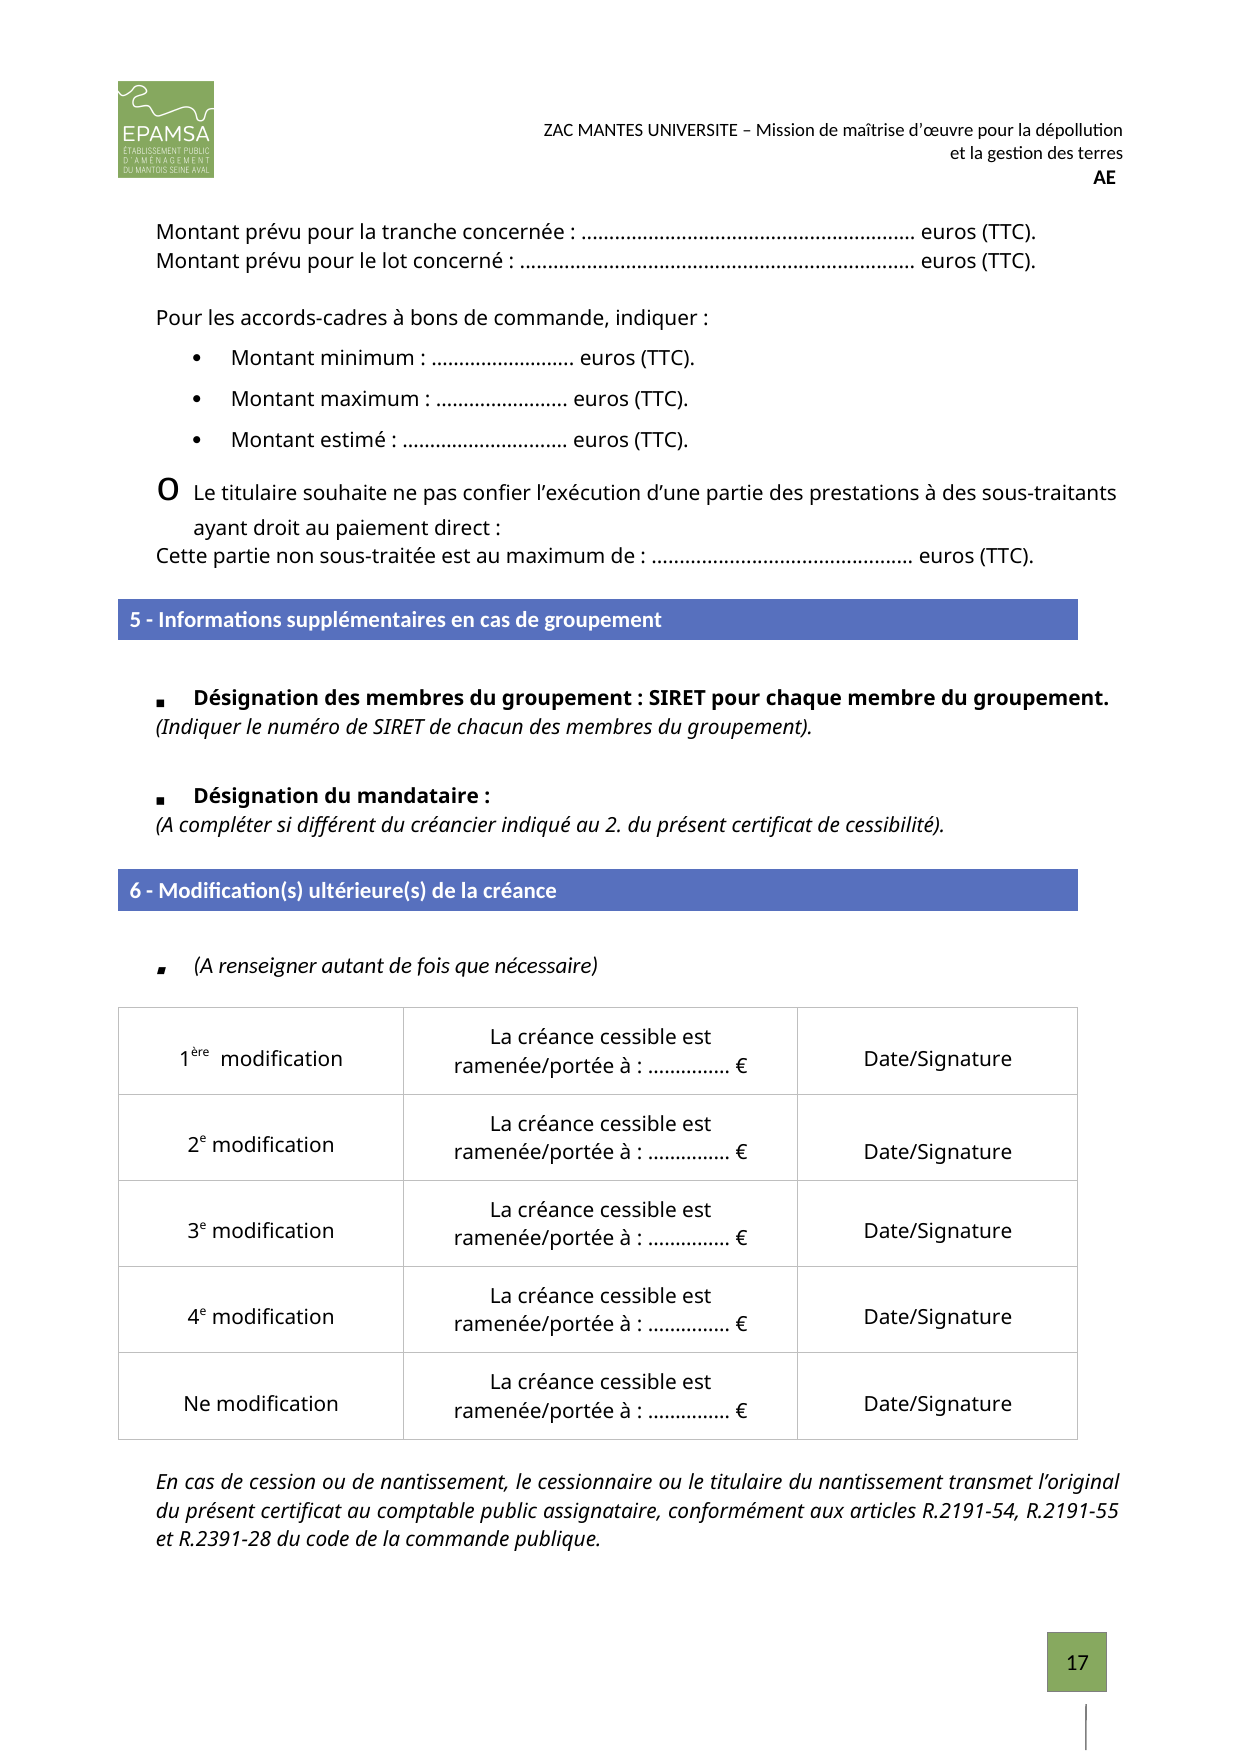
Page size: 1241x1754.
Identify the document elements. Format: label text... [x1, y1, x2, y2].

list Le titulaire souhaite ne pas confier l’exécution d’une partie des prestations à des sous-traitants ayant droit au paiement direct : [156, 466, 1123, 542]
table_header La créance cessible est ramenée/portée à : …………… € [404, 1008, 797, 1093]
table_cell La créance cessible est ramenée/portée à : …………… € [404, 1095, 797, 1180]
table_header 5 - Informations supplémentaires en cas de groupement [118, 599, 1078, 640]
text En cas de cession ou de nantissement, le cessionnaire ou le titulaire du nantissement transmet l’original du présent certificat au comptable public assignataire, conformément aux articles R.2191-54, R.2191-55 et R.2391-28 du code de la commande publique. [156, 1467, 1123, 1553]
text Montant prévu pour la tranche concernée : ............................................................ euros (TTC). [156, 217, 1123, 246]
list Montant minimum : …………………….. euros (TTC). [193, 343, 1123, 372]
table_header Date/Signature [798, 1008, 1077, 1093]
list Désignation des membres du groupement : SIRET pour chaque membre du groupement. [156, 683, 1123, 712]
table_cell Date/Signature [798, 1267, 1077, 1352]
text Pour les accords-cadres à bons de commande, indiquer : [156, 303, 1123, 331]
table_cell 3e modification [119, 1181, 403, 1266]
table_cell Date/Signature [798, 1095, 1077, 1180]
table_cell La créance cessible est ramenée/portée à : …………… € [404, 1353, 797, 1438]
table_cell La créance cessible est ramenée/portée à : …………… € [404, 1267, 797, 1352]
table_cell La créance cessible est ramenée/portée à : …………… € [404, 1181, 797, 1266]
table_cell 4e modification [119, 1267, 403, 1352]
list (A renseigner autant de fois que nécessaire) [156, 951, 1123, 979]
picture [118, 81, 214, 178]
table_cell Ne modification [119, 1353, 403, 1438]
table_cell Date/Signature [798, 1181, 1077, 1266]
table_cell Date/Signature [798, 1353, 1077, 1438]
list Désignation du mandataire : [156, 781, 1123, 810]
list Montant maximum : …………………... euros (TTC). [193, 384, 1123, 413]
table_cell 2e modification [119, 1095, 403, 1180]
text Montant prévu pour le lot concerné : ....................................................................... euros (TTC). [156, 246, 1123, 274]
table_header 6 - Modification(s) ultérieure(s) de la créance [118, 869, 1078, 911]
text (Indiquer le numéro de SIRET de chacun des membres du groupement). [156, 712, 1123, 740]
text Cette partie non sous-traitée est au maximum de : ............................................... euros (TTC). [156, 542, 1123, 570]
list Montant estimé : …………………......... euros (TTC). [193, 425, 1123, 454]
table_header 1ère modification [119, 1008, 403, 1093]
text (A compléter si différent du créancier indiqué au 2. du présent certificat de cessibilité). [156, 810, 1123, 838]
